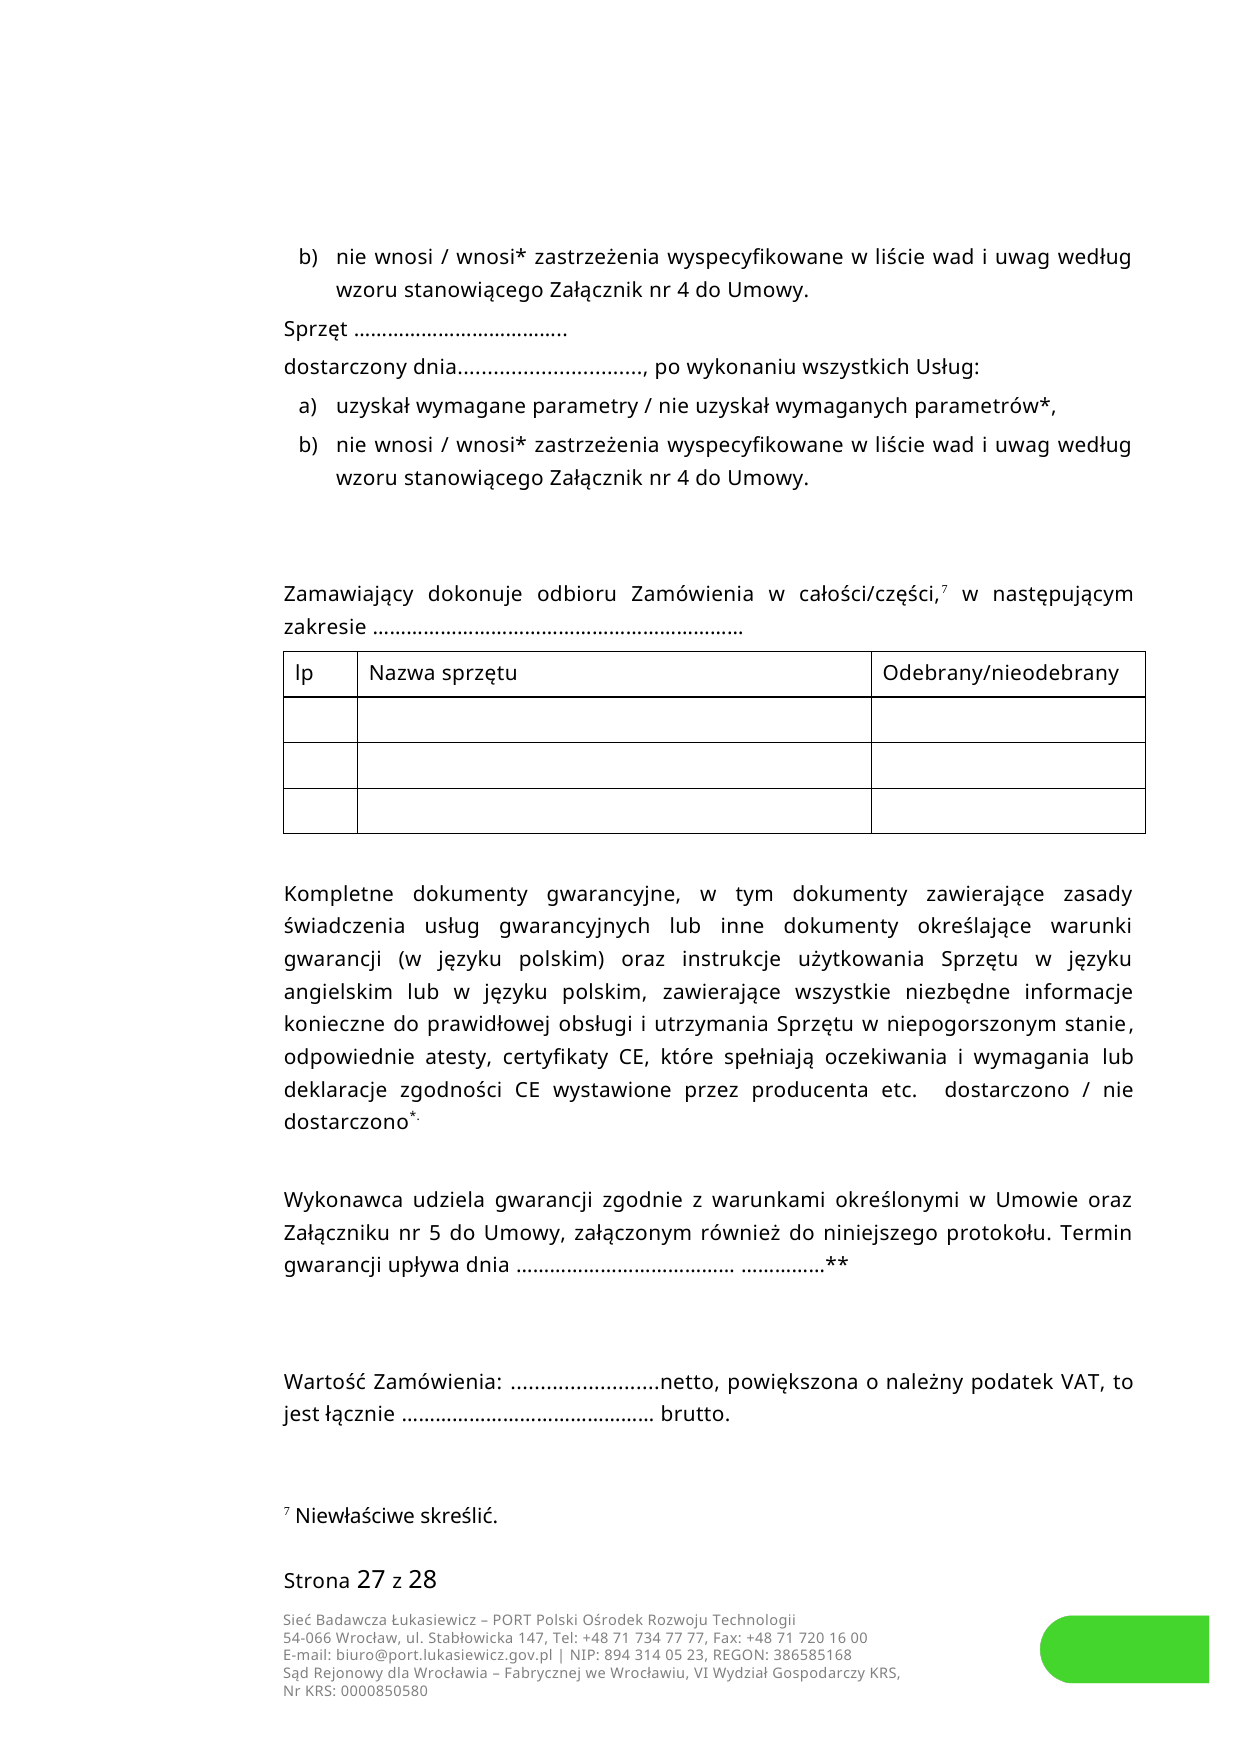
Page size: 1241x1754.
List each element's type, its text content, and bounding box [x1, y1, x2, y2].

text Wartość Zamówienia: .........................netto, powiększona o należny podatek VAT, to jest łącznie ……………………………………… brutto. [283, 1367, 1134, 1428]
text dostarczony dnia..............................., po wykonaniu wszystkich Usług: [283, 352, 1134, 381]
table_cell [284, 789, 357, 833]
table_cell [358, 743, 871, 787]
table_header Nazwa sprzętu [358, 652, 871, 696]
list nie wnosi / wnosi* zastrzeżenia wyspecyfikowane w liście wad i uwag według wzoru stanowiącego Załącznik nr 4 do Umowy. [298, 242, 1134, 303]
table_cell [872, 743, 1145, 787]
text Sprzęt ……………………………….. [283, 314, 1134, 342]
table_cell [872, 789, 1145, 833]
list nie wnosi / wnosi* zastrzeżenia wyspecyfikowane w liście wad i uwag według wzoru stanowiącego Załącznik nr 4 do Umowy. [298, 430, 1134, 491]
table_cell [358, 698, 871, 742]
text Kompletne dokumenty gwarancyjne, w tym dokumenty zawierające zasady świadczenia usług gwarancyjnych lub inne dokumenty określające warunki gwarancji (w języku polskim) oraz instrukcje użytkowania Sprzętu w języku angielskim lub w języku polskim, zawierające wszystkie niezbędne informacje konieczne do prawidłowej obsługi i utrzymania Sprzętu w niepogorszonym stanie, odpowiednie atesty, certyfikaty CE, które spełniają oczekiwania i wymagania lub deklaracje zgodności CE wystawione przez producenta etc. dostarczono / nie dostarczono*. [283, 879, 1134, 1136]
text Zamawiający dokonuje odbioru Zamówienia w całości/części, w następującym zakresie ………………………………………………………… [283, 579, 1134, 640]
table_cell [872, 698, 1145, 742]
table_header Odebrany/nieodebrany [872, 652, 1145, 696]
table_header lp [284, 652, 357, 696]
picture [1036, 1611, 1239, 1752]
table_cell [284, 698, 357, 742]
table_cell [358, 789, 871, 833]
list uzyskał wymagane parametry / nie uzyskał wymaganych parametrów*, [298, 391, 1134, 420]
table_cell [284, 743, 357, 787]
text Wykonawca udziela gwarancji zgodnie z warunkami określonymi w Umowie oraz Załączniku nr 5 do Umowy, załączonym również do niniejszego protokołu. Termin gwarancji upływa dnia ………………………………… ……………** [283, 1185, 1134, 1279]
